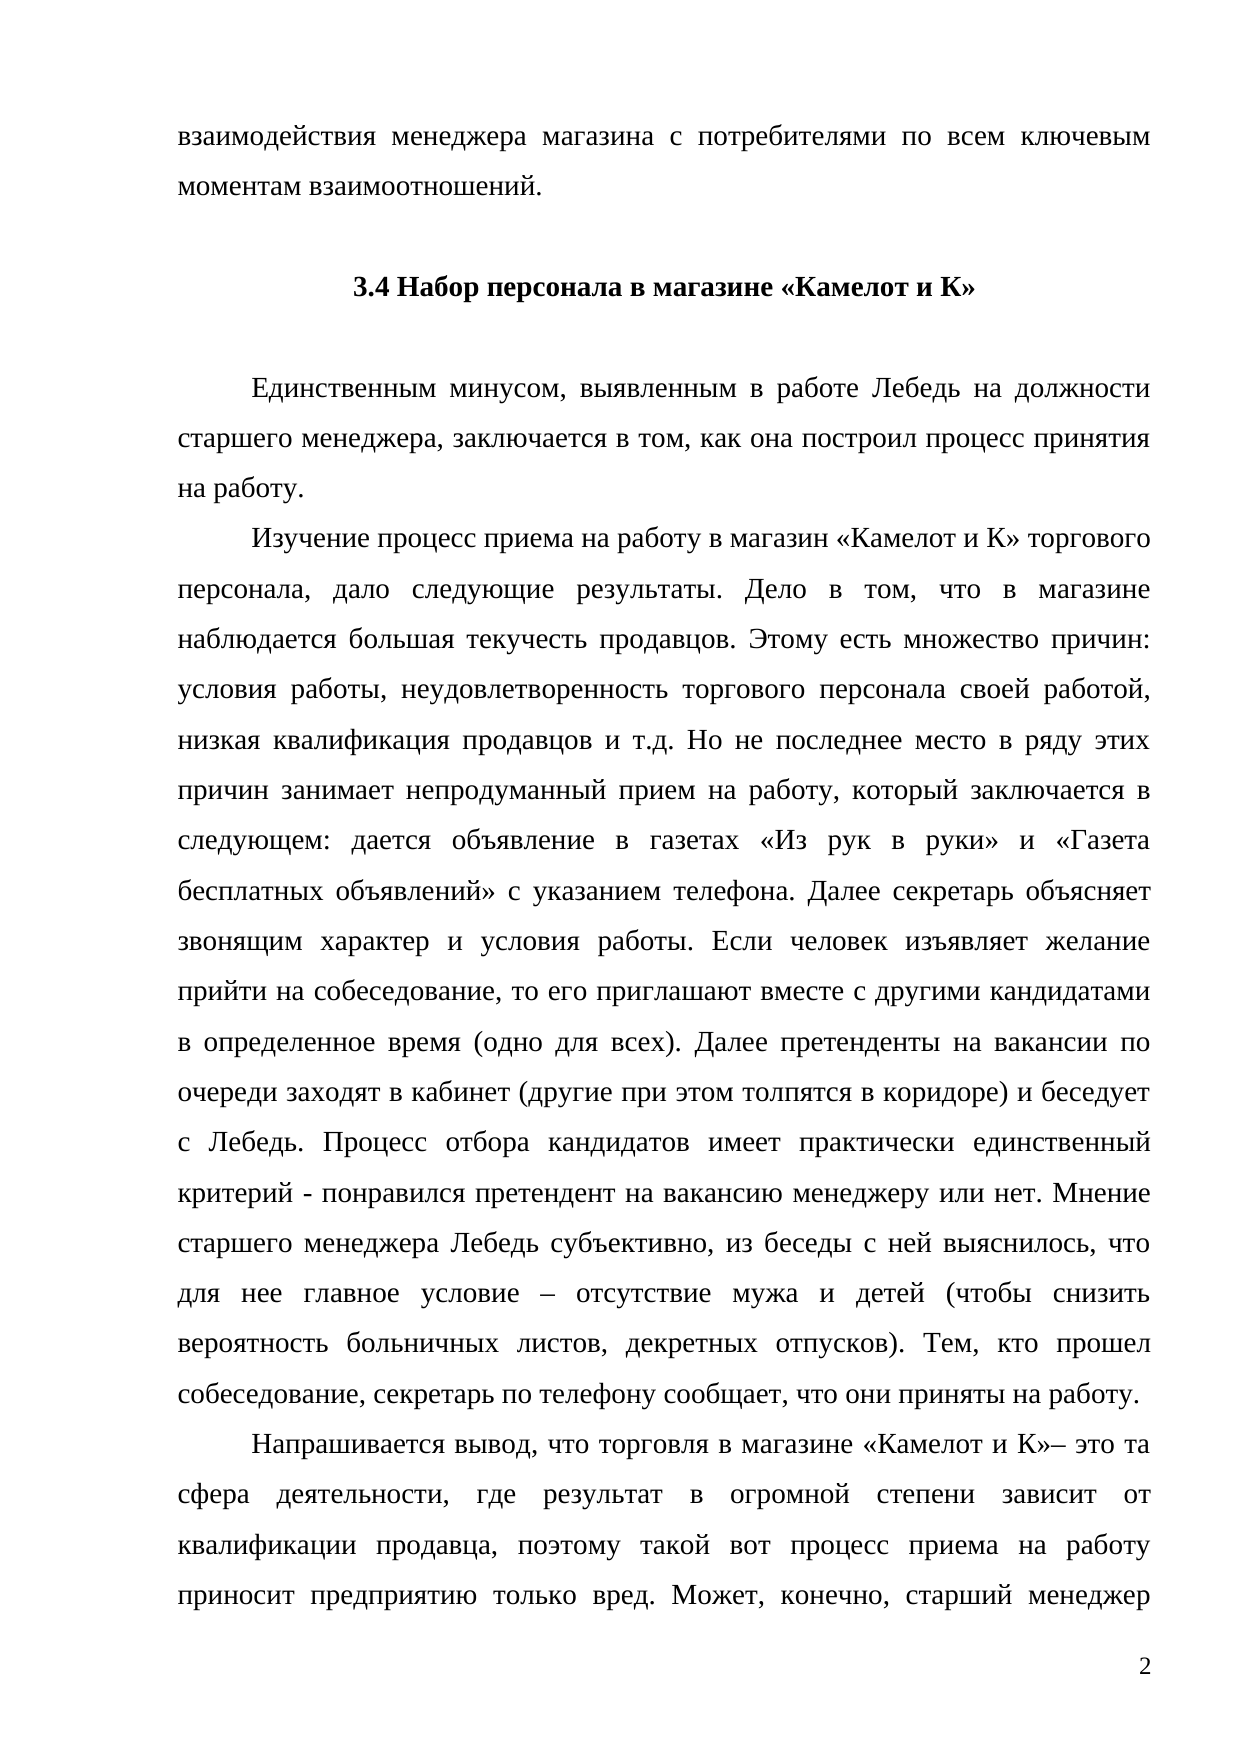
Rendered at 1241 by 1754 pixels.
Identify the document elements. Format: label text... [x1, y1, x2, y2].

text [177, 1426, 1152, 1611]
text Единственным минусом, выявленным в работе Лебедь на должности старшего менеджера, заключается в том, как она построил процесс принятия на работу. [177, 370, 1152, 504]
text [177, 118, 1152, 202]
text Изучение процесс приема на работу в магазин «Камелот и К» торгового персонала, дало следующие результаты. Дело в том, что в магазине наблюдается большая текучесть продавцов. Этому есть множество причин: условия работы, неудовлетворенность торгового персонала своей работой, низкая квалификация продавцов и т.д. Но не последнее место в ряду этих причин занимает непродуманный прием на работу, который заключается в следующем: дается объявление в газетах «Из рук в руки» и «Газета бесплатных объявлений» с указанием телефона. Далее секретарь объясняет звонящим характер и условия работы. Если человек изъявляет желание прийти на собеседование, то его приглашают вместе с другими кандидатами в определенное время (одно для всех). Далее претенденты на вакансии по очереди заходят в кабинет (другие при этом толпятся в коридоре) и беседует с Лебедь. Процесс отбора кандидатов имеет практически единственный критерий - понравился претендент на вакансию менеджеру или нет. Мнение старшего менеджера Лебедь субъективно, из беседы с ней выяснилось, что для нее главное условие – отсутствие мужа и детей (чтобы снизить вероятность больничных листов, декретных отпусков). Тем, кто прошел собеседование, секретарь по телефону сообщает, что они приняты на работу. [177, 521, 1152, 1409]
subtitle 3.4 Набор персонала в магазине «Камелот и К» [177, 269, 1152, 303]
